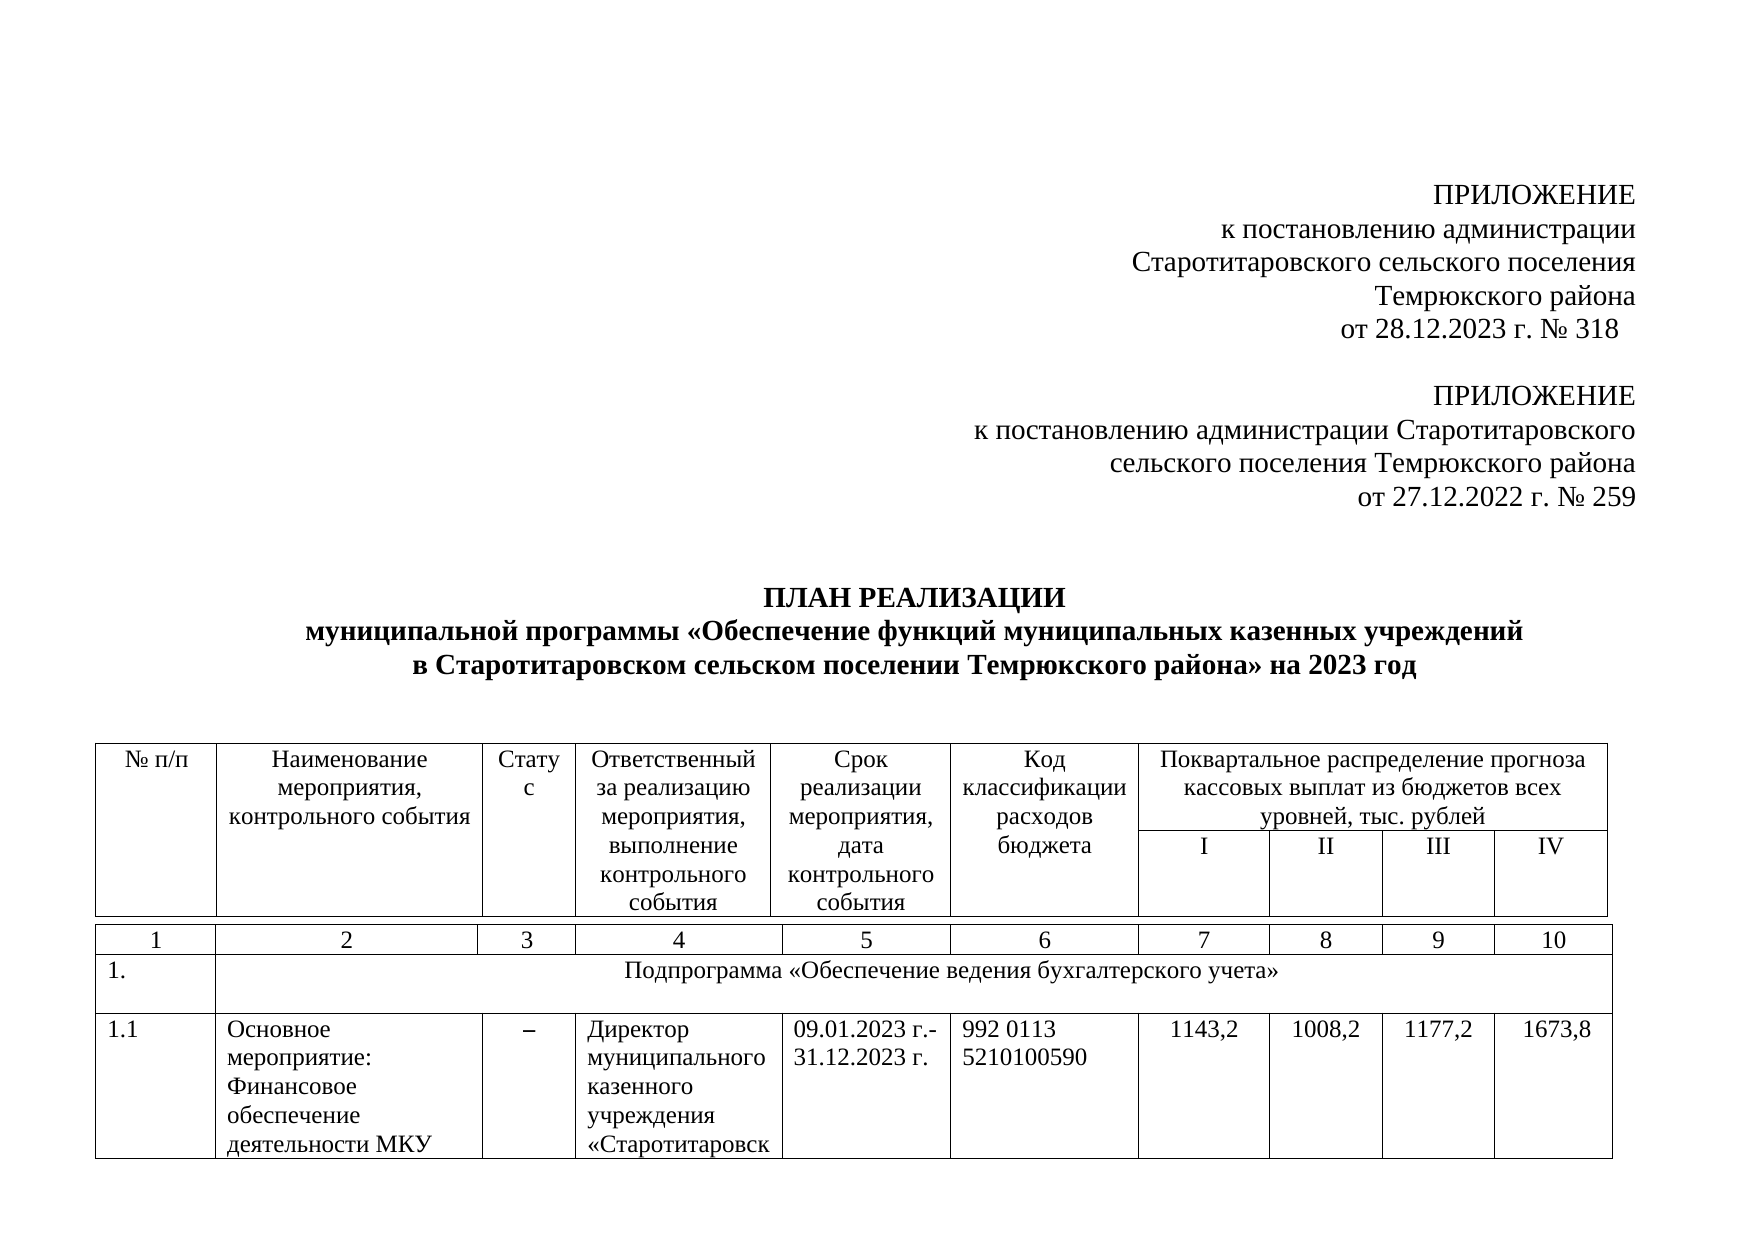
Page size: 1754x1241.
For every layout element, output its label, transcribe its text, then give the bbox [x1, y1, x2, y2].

table_header Ответственный за реализацию мероприятия, выполнение контрольного события [576, 744, 770, 916]
table_cell ‒ [483, 1014, 575, 1157]
text муниципальной программы «Обеспечение функций муниципальных казенных учреждений [118, 613, 1636, 647]
table_header 5 [783, 925, 950, 954]
text сельского поселения Темрюкского района [118, 446, 1636, 479]
table_header Код классификации расходов бюджета [951, 744, 1138, 916]
text ПРИЛОЖЕНИЕ [118, 177, 1636, 211]
text к постановлению администрации Старотитаровского [118, 412, 1636, 446]
table_cell IV [1495, 831, 1607, 916]
table_cell II [1270, 831, 1382, 916]
table_header 7 [1139, 925, 1269, 954]
text к постановлению администрации [118, 211, 1636, 244]
text ПРИЛОЖЕНИЕ [118, 378, 1636, 412]
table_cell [216, 1014, 482, 1157]
table_header Поквартальное распределение прогноза кассовых выплат из бюджетов всех уровней, тыс. рублей [1139, 744, 1607, 830]
table_cell III [1383, 831, 1494, 916]
table_cell Подпрограмма «Обеспечение ведения бухгалтерского учета» [216, 955, 1612, 1013]
table_cell 1008,2 [1270, 1014, 1382, 1157]
table_cell 1673,8 [1495, 1014, 1612, 1157]
table_header Срок реализации мероприятия, дата контрольного события [771, 744, 950, 916]
table_header 3 [478, 925, 575, 954]
table_cell 1.1 [96, 1014, 215, 1157]
text Темрюкского района [118, 278, 1636, 311]
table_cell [576, 1014, 782, 1157]
text ПЛАН РЕАЛИЗАЦИИ [118, 580, 1636, 613]
text в Старотитаровском сельском поселении Темрюкского района» на 2023 год [118, 647, 1636, 680]
table_header № п/п [96, 744, 216, 916]
text от 28.12.2023 г. № 318 [118, 311, 1636, 345]
table_header 6 [951, 925, 1138, 954]
table_header 8 [1270, 925, 1382, 954]
table_cell I [1139, 831, 1269, 916]
table_header Наименование мероприятия, контрольного события [217, 744, 482, 916]
table_header 4 [576, 925, 782, 954]
table_header 9 [1383, 925, 1494, 954]
table_header 10 [1495, 925, 1612, 954]
table_cell 1177,2 [1383, 1014, 1494, 1157]
table_header 2 [216, 925, 477, 954]
table_header 1 [96, 925, 215, 954]
table_cell 992 0113 5210100590 [951, 1014, 1138, 1157]
table_cell 09.01.2023 г.- 31.12.2023 г. [783, 1014, 950, 1157]
text Старотитаровского сельского поселения [118, 244, 1636, 278]
table_cell 1. [96, 955, 215, 1013]
table_header Статус [483, 744, 575, 916]
table_cell 1143,2 [1139, 1014, 1269, 1157]
text от 27.12.2022 г. № 259 [118, 479, 1636, 513]
